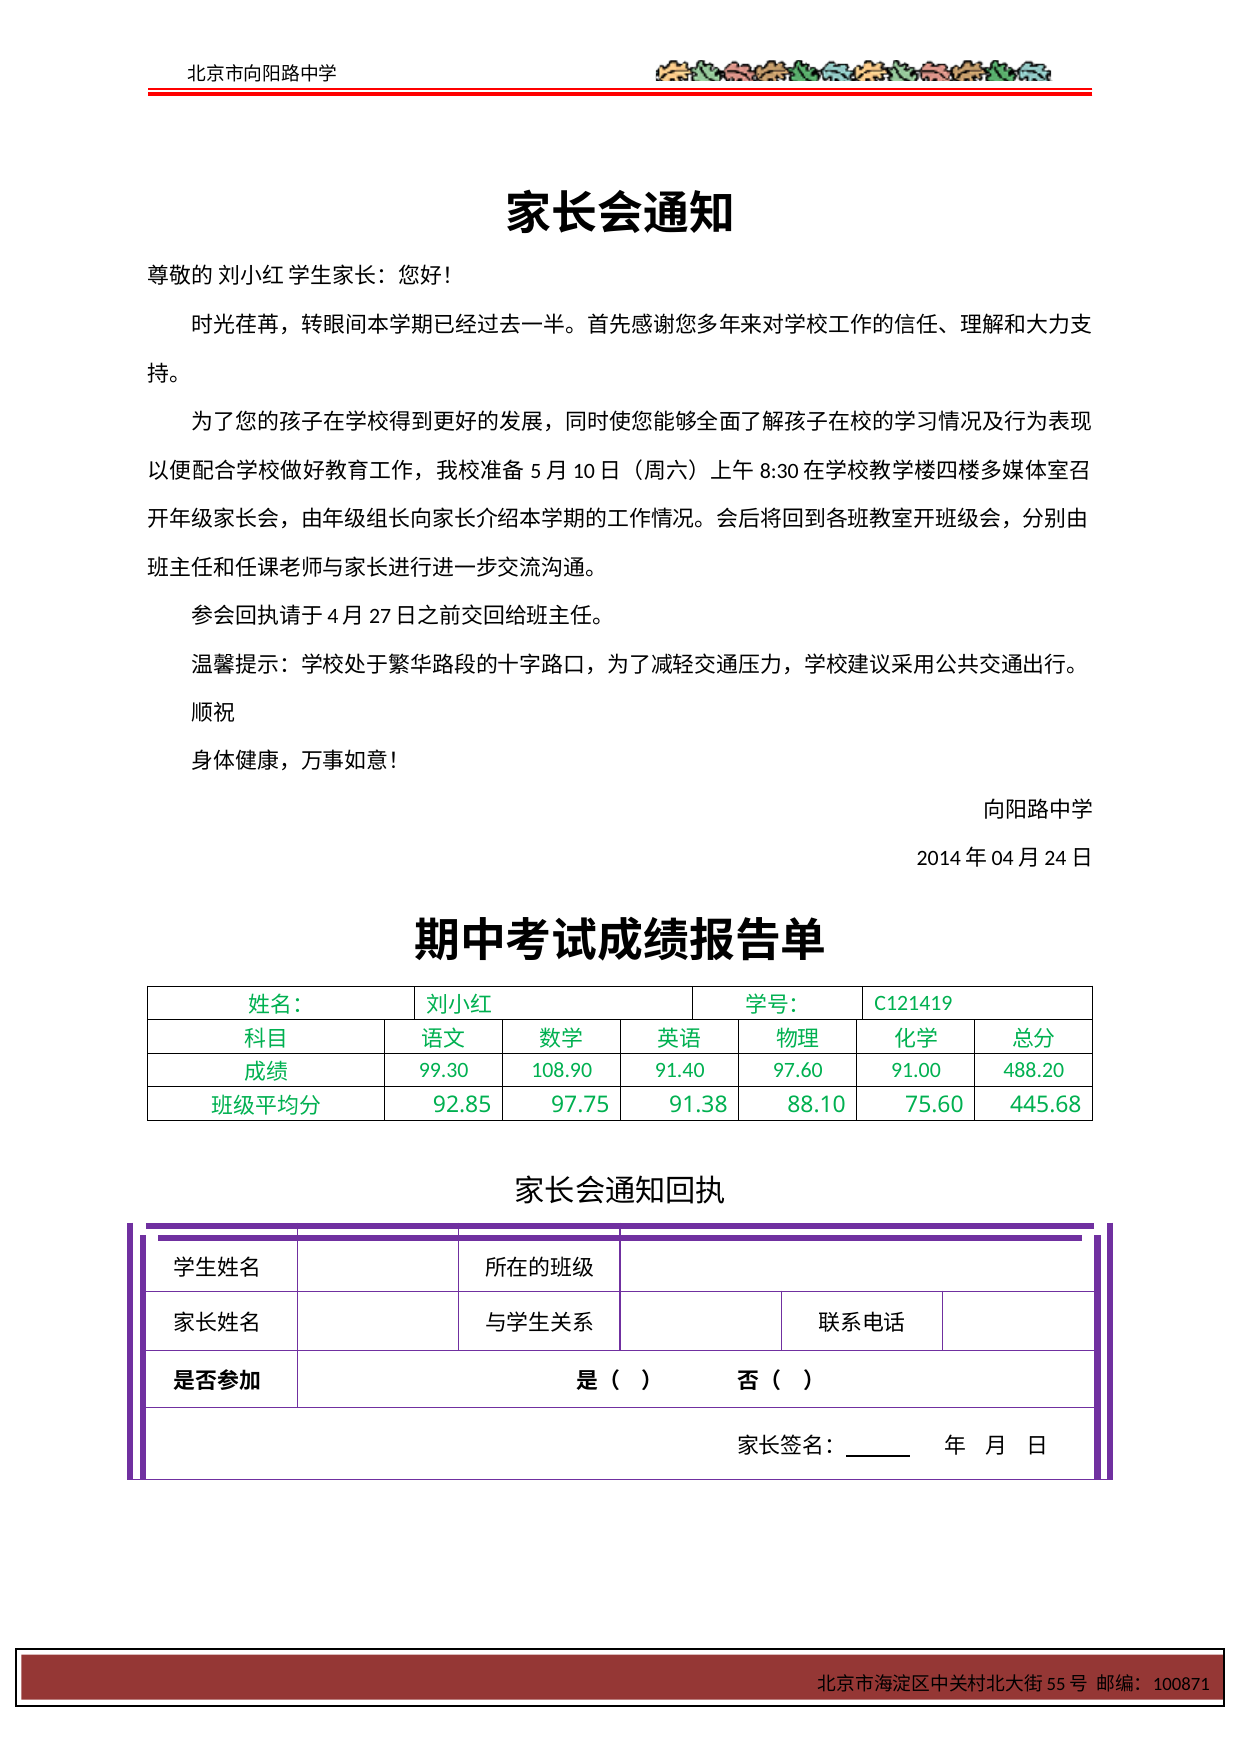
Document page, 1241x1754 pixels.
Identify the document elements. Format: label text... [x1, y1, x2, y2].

text 向阳路中学 [148, 791, 1092, 824]
table_header 学号： [693, 987, 862, 1019]
table_cell 91.38 [621, 1087, 738, 1120]
table_cell 英语 [621, 1020, 738, 1053]
text 身体健康，万事如意！ [148, 743, 1092, 776]
text 顺祝 [148, 695, 1092, 727]
table_cell 家长签名： 年 月 日 [146, 1408, 1094, 1479]
table_cell 99.30 [385, 1054, 502, 1086]
table_cell 班级平均分 [148, 1087, 384, 1120]
table_cell [298, 1292, 458, 1350]
text 参会回执请于4月27日之前交回给班主任。 [148, 598, 1092, 631]
text 期中考试成绩报告单 [148, 888, 1092, 986]
table_cell [298, 1241, 458, 1291]
table_cell 75.60 [857, 1087, 974, 1120]
table_cell 化学 [857, 1020, 974, 1053]
table_cell [298, 1229, 458, 1235]
text 家长会通知 [148, 161, 1092, 258]
table_cell 445.68 [975, 1087, 1092, 1120]
table_cell 联系电话 [782, 1292, 942, 1350]
table_cell 97.75 [503, 1087, 620, 1120]
text 时光荏苒，转眼间本学期已经过去一半。首先感谢您多年来对学校工作的信任、理解和大力支持。 [148, 306, 1092, 388]
table_cell 科目 [148, 1020, 384, 1053]
text 2014年04月24日 [148, 840, 1092, 872]
table_cell 总分 [975, 1020, 1092, 1053]
table_cell 是否参加 [146, 1351, 297, 1407]
text 尊敬的 刘小红 学生家长：您好！ [148, 258, 1092, 291]
table_cell 91.00 [857, 1054, 974, 1086]
picture [655, 60, 1053, 81]
table_cell 数学 [503, 1020, 620, 1053]
table_header 姓名： [148, 987, 414, 1019]
table_cell 家长姓名 [146, 1292, 297, 1350]
table_cell 是（ ） 否（ ） [298, 1351, 1094, 1407]
table_cell 学生姓名 [136, 1223, 297, 1291]
text 温馨提示：学校处于繁华路段的十字路口，为了减轻交通压力，学校建议采用公共交通出行。 [148, 646, 1092, 679]
table_cell 物理 [739, 1020, 856, 1053]
table_cell 488.20 [975, 1054, 1092, 1086]
table_header 刘小红 [415, 987, 692, 1019]
table_cell 88.10 [739, 1087, 856, 1120]
table_header C121419 [863, 987, 1092, 1019]
table_cell 91.40 [621, 1054, 738, 1086]
table_cell 108.90 [503, 1054, 620, 1086]
table_cell 与学生关系 [459, 1292, 619, 1350]
table_cell 成绩 [148, 1054, 384, 1086]
table_cell [621, 1223, 1104, 1291]
table_cell 所在的班级 [459, 1241, 619, 1291]
table_cell [943, 1292, 1094, 1350]
text 为了您的孩子在学校得到更好的发展，同时使您能够全面了解孩子在校的学习情况及行为表现，以便配合学校做好教育工作，我校准备5月10日（周六）上午8:30在学校教学楼四楼多媒体室召开年级家长会，由年级组长向家长介绍本学期的工作情况。会后将回到各班教室开班级会，分别由班主任和任课老师与家长进行进一步交流沟通。 [148, 403, 1092, 582]
table_cell [621, 1292, 781, 1350]
table_cell 语文 [385, 1020, 502, 1053]
table_header 家长会通知回执 [136, 1153, 1104, 1222]
table_cell 97.60 [739, 1054, 856, 1086]
table_cell 92.85 [385, 1087, 502, 1120]
